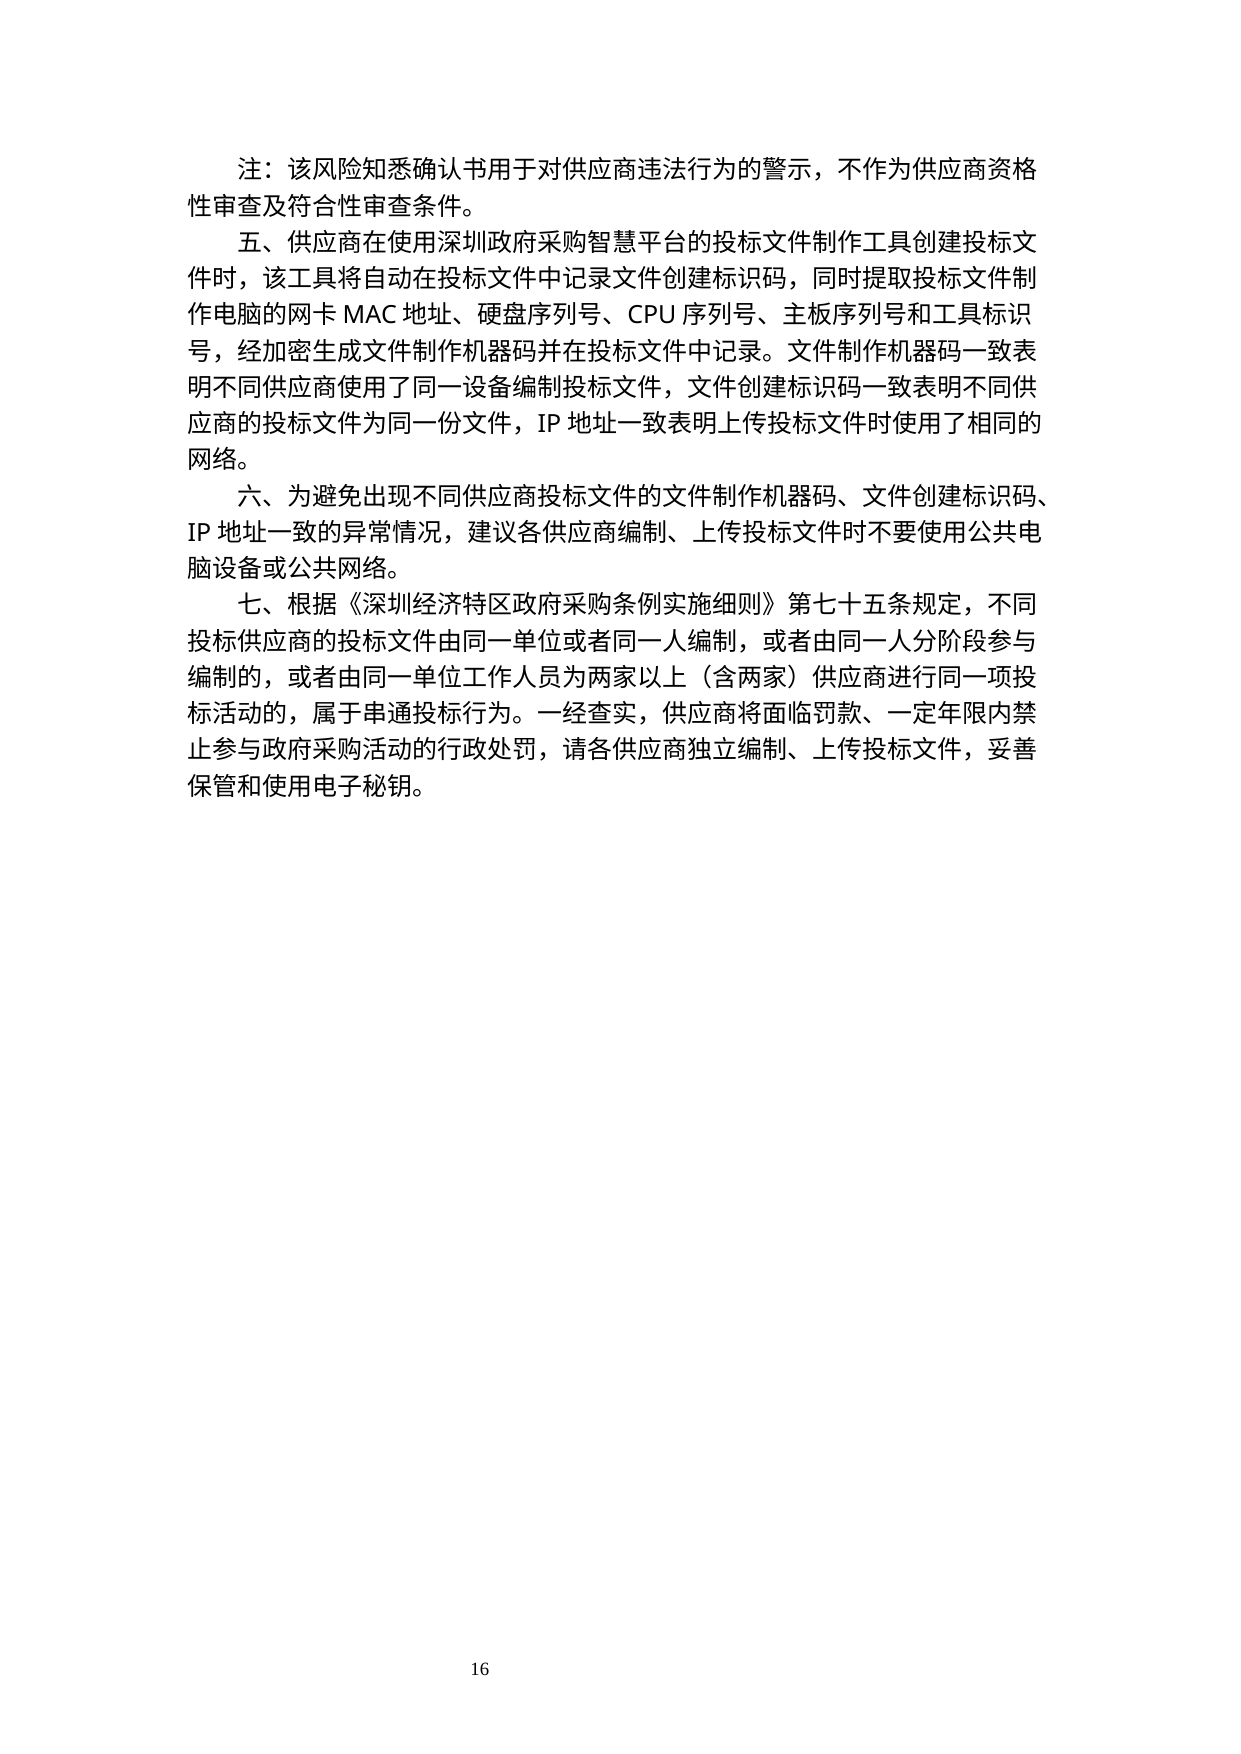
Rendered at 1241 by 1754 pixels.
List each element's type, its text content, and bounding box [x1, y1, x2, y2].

text 注：该风险知悉确认书用于对供应商违法行为的警示，不作为供应商资格性审查及符合性审查条件。 [187, 150, 1053, 222]
text 七、根据《深圳经济特区政府采购条例实施细则》第七十五条规定，不同投标供应商的投标文件由同一单位或者同一人编制，或者由同一人分阶段参与编制的，或者由同一单位工作人员为两家以上（含两家）供应商进行同一项投标活动的，属于串通投标行为。一经查实，供应商将面临罚款、一定年限内禁止参与政府采购活动的行政处罚，请各供应商独立编制、上传投标文件，妥善保管和使用电子秘钥。 [187, 585, 1053, 802]
text 五、供应商在使用深圳政府采购智慧平台的投标文件制作工具创建投标文件时，该工具将自动在投标文件中记录文件创建标识码，同时提取投标文件制作电脑的网卡MAC地址、硬盘序列号、CPU 序列号、主板序列号和工具标识号，经加密生成文件制作机器码并在投标文件中记录。文件制作机器码一致表明不同供应商使用了同一设备编制投标文件，文件创建标识码一致表明不同供应商的投标文件为同一份文件，IP 地址一致表明上传投标文件时使用了相同的网络。 [187, 222, 1053, 476]
text 六、为避免出现不同供应商投标文件的文件制作机器码、文件创建标识码、IP 地址一致的异常情况，建议各供应商编制、上传投标文件时不要使用公共电脑设备或公共网络。 [187, 476, 1053, 585]
